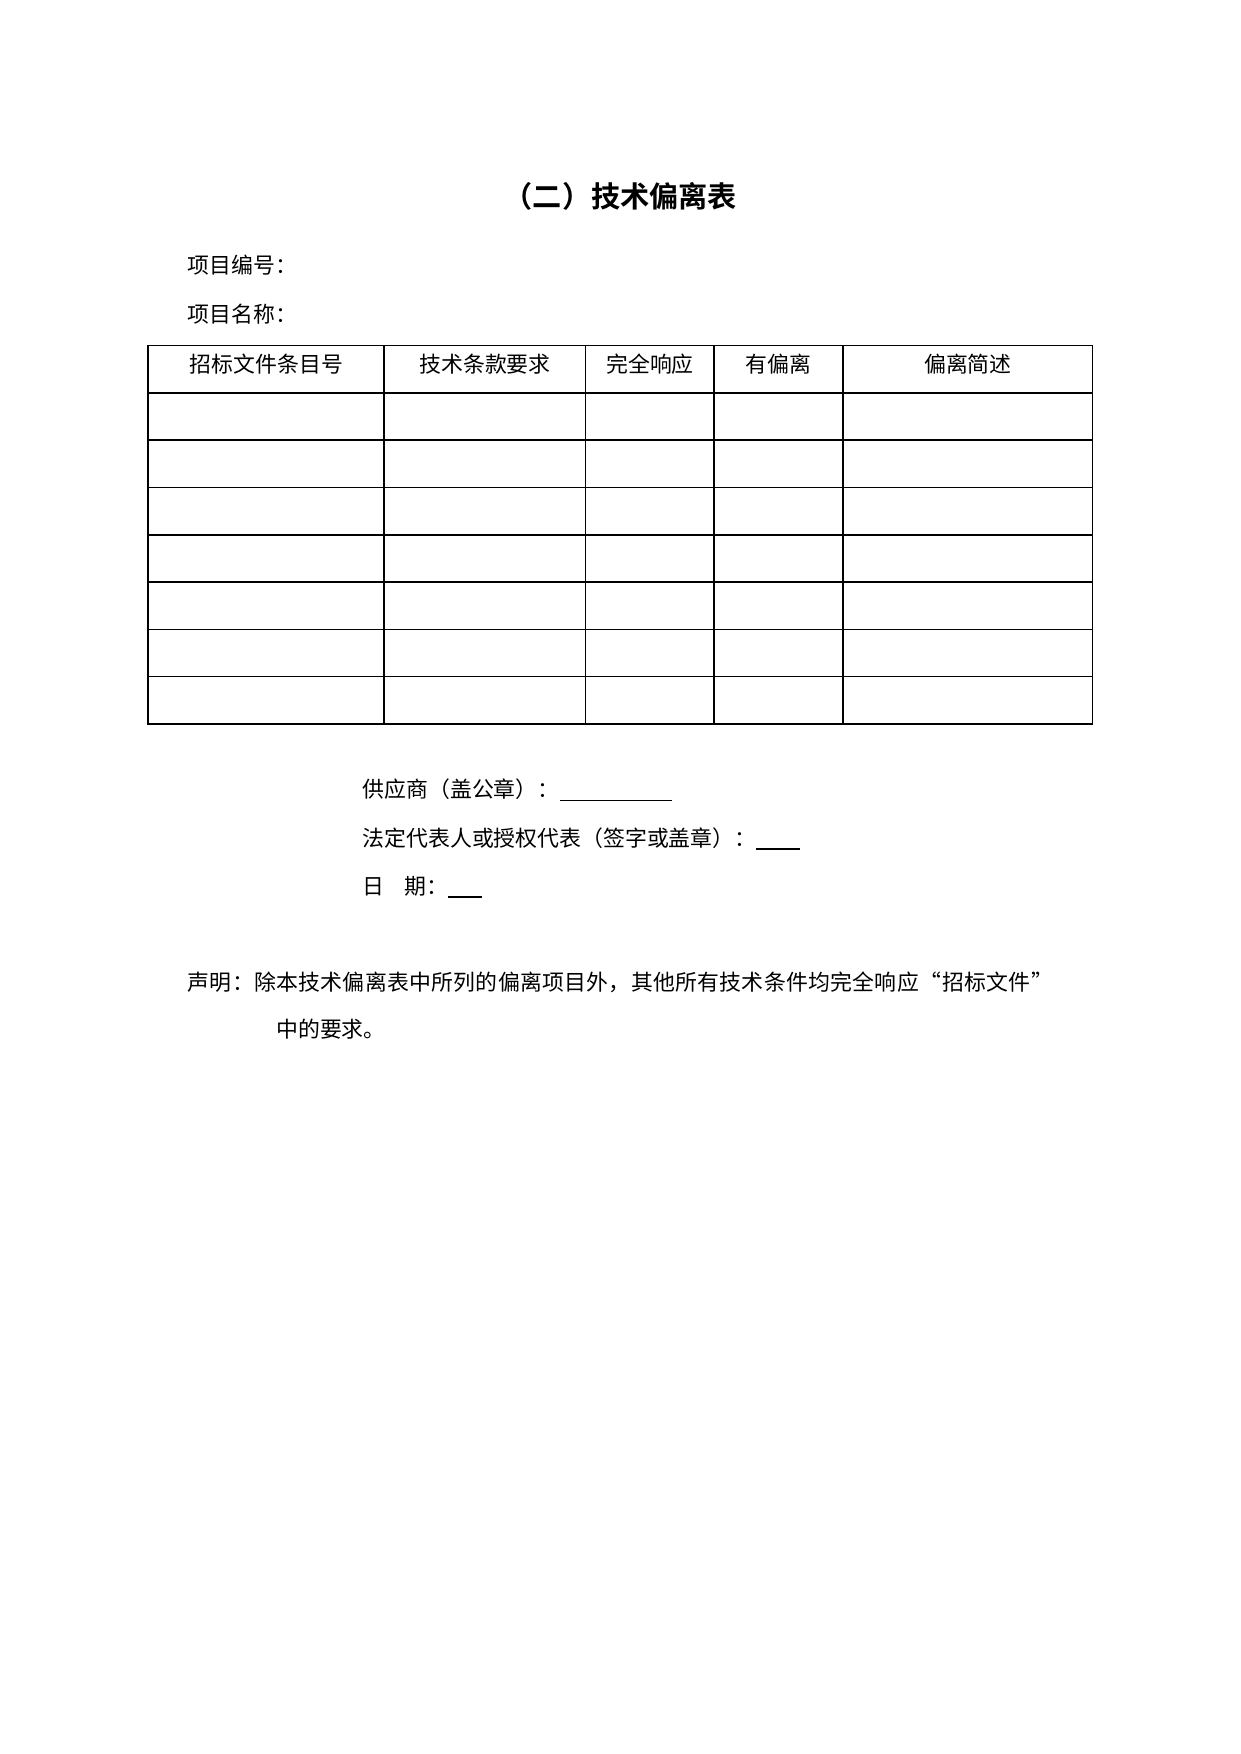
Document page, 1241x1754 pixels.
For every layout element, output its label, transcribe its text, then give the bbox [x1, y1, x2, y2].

table_cell [586, 441, 713, 487]
table_cell [715, 536, 842, 581]
text 供应商（盖公章）： [187, 772, 1053, 804]
table_cell [385, 583, 585, 628]
table_cell [385, 536, 585, 581]
table_cell [149, 536, 383, 581]
table_cell [844, 441, 1092, 487]
table_cell [844, 583, 1092, 628]
table_cell [586, 394, 713, 439]
table_cell [149, 677, 383, 723]
table_cell [844, 394, 1092, 439]
table_header 技术条款要求 [385, 346, 585, 392]
table_cell [715, 677, 842, 723]
text 项目名称： [187, 296, 1053, 329]
table_header 招标文件条目号 [149, 346, 383, 392]
table_cell [586, 488, 713, 534]
text 声明：除本技术偏离表中所列的偏离项目外，其他所有技术条件均完全响应“招标文件”中的要求。 [187, 964, 1053, 1044]
table_cell [385, 394, 585, 439]
table_cell [586, 630, 713, 676]
table_cell [715, 630, 842, 676]
table_header 偏离简述 [844, 346, 1092, 392]
table_cell [844, 630, 1092, 676]
table_cell [385, 488, 585, 534]
table_header 有偏离 [715, 346, 842, 392]
table_cell [715, 394, 842, 439]
table_cell [385, 441, 585, 487]
table_cell [149, 583, 383, 628]
text （二）技术偏离表 [187, 162, 1053, 227]
text 法定代表人或授权代表（签字或盖章）： [187, 820, 1053, 853]
table_cell [149, 630, 383, 676]
table_header 完全响应 [586, 346, 713, 392]
table_cell [844, 488, 1092, 534]
text 日 期： [187, 869, 1053, 901]
table_cell [715, 488, 842, 534]
table_cell [149, 441, 383, 487]
text 项目编号： [187, 248, 1053, 281]
table_cell [149, 394, 383, 439]
table_cell [586, 583, 713, 628]
table_cell [844, 677, 1092, 723]
table_cell [715, 441, 842, 487]
table_cell [385, 677, 585, 723]
table_cell [715, 583, 842, 628]
table_cell [385, 630, 585, 676]
table_cell [586, 677, 713, 723]
table_cell [586, 536, 713, 581]
table_cell [844, 536, 1092, 581]
table_cell [149, 488, 383, 534]
